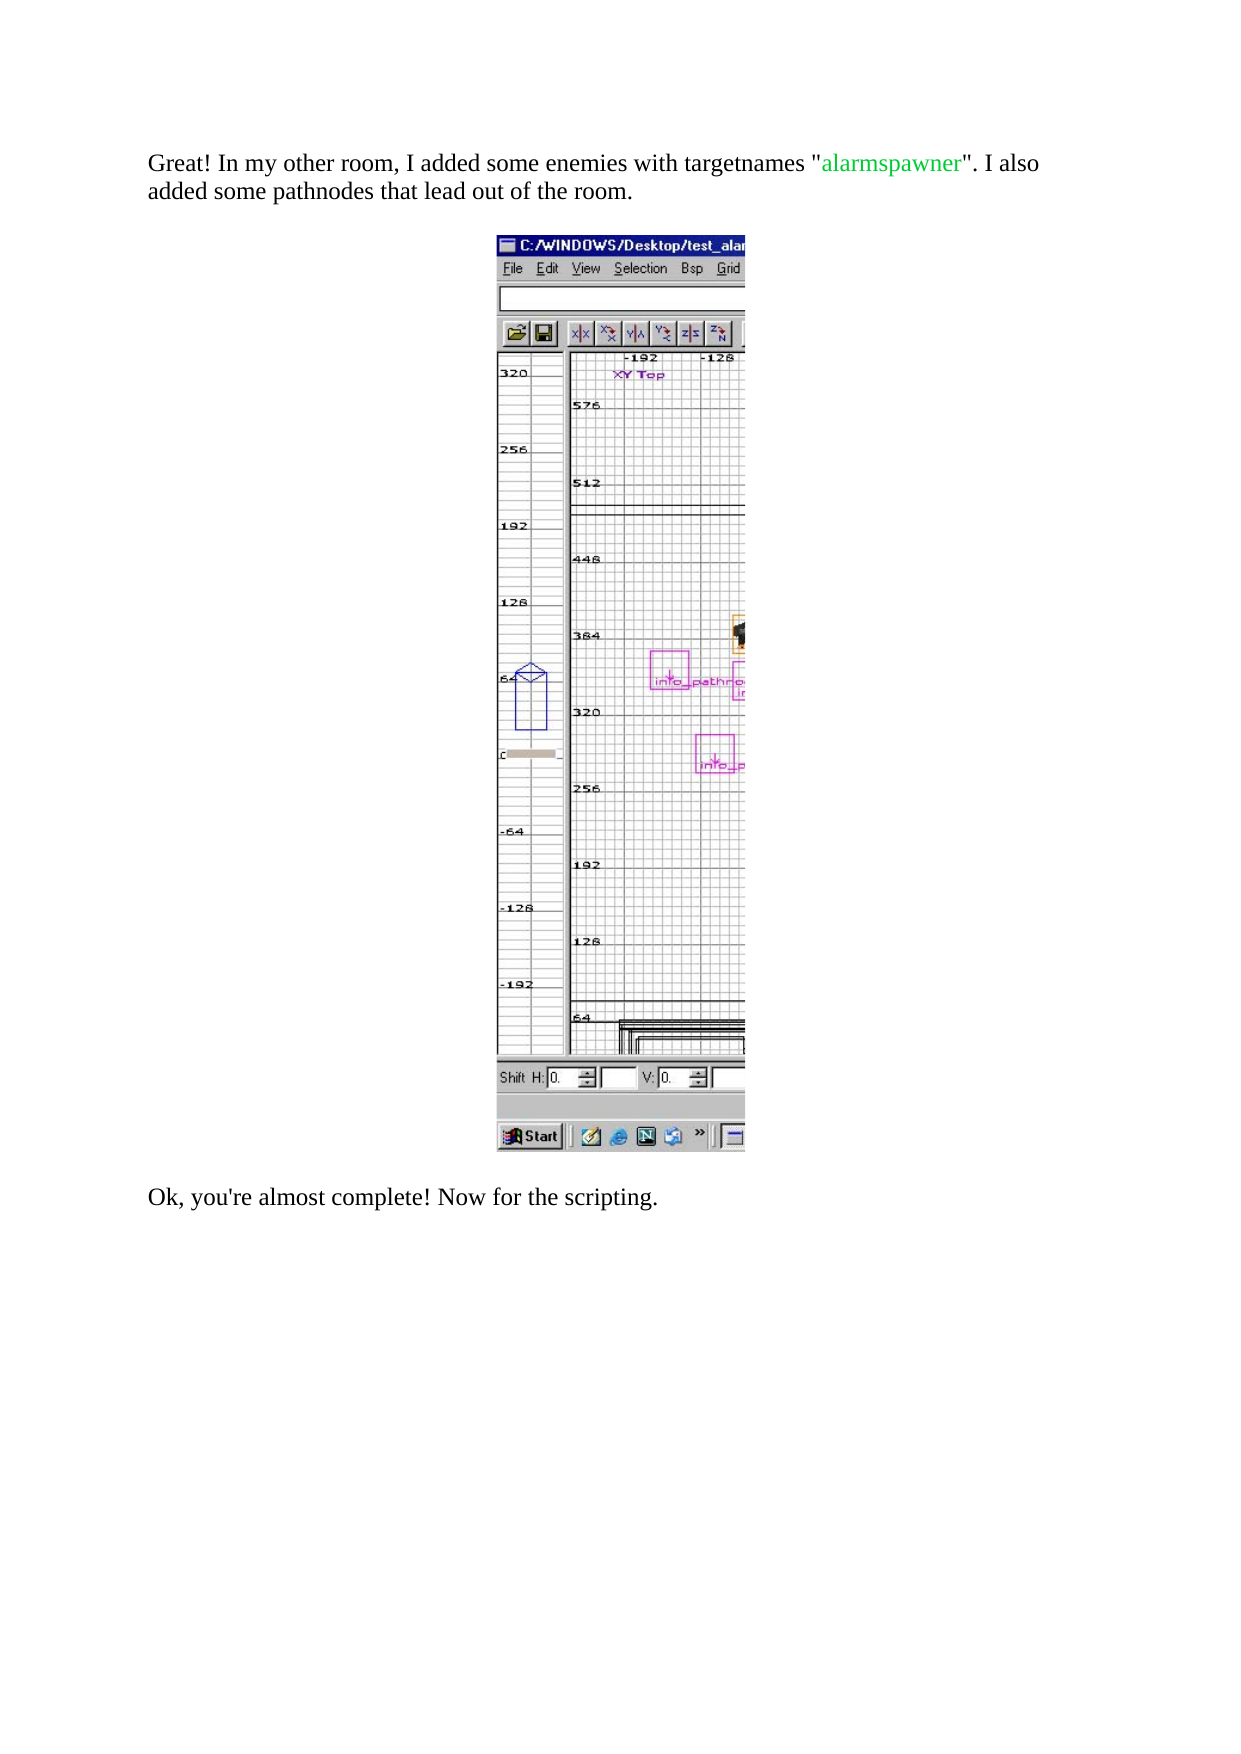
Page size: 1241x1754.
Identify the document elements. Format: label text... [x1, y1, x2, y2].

text Ok, you're almost complete! Now for the scripting. [148, 1182, 1093, 1211]
picture [496, 235, 746, 1152]
text Great! In my other room, I added some enemies with targetnames "alarmspawner". I also added some pathnodes that lead out of the room. [148, 148, 1093, 205]
